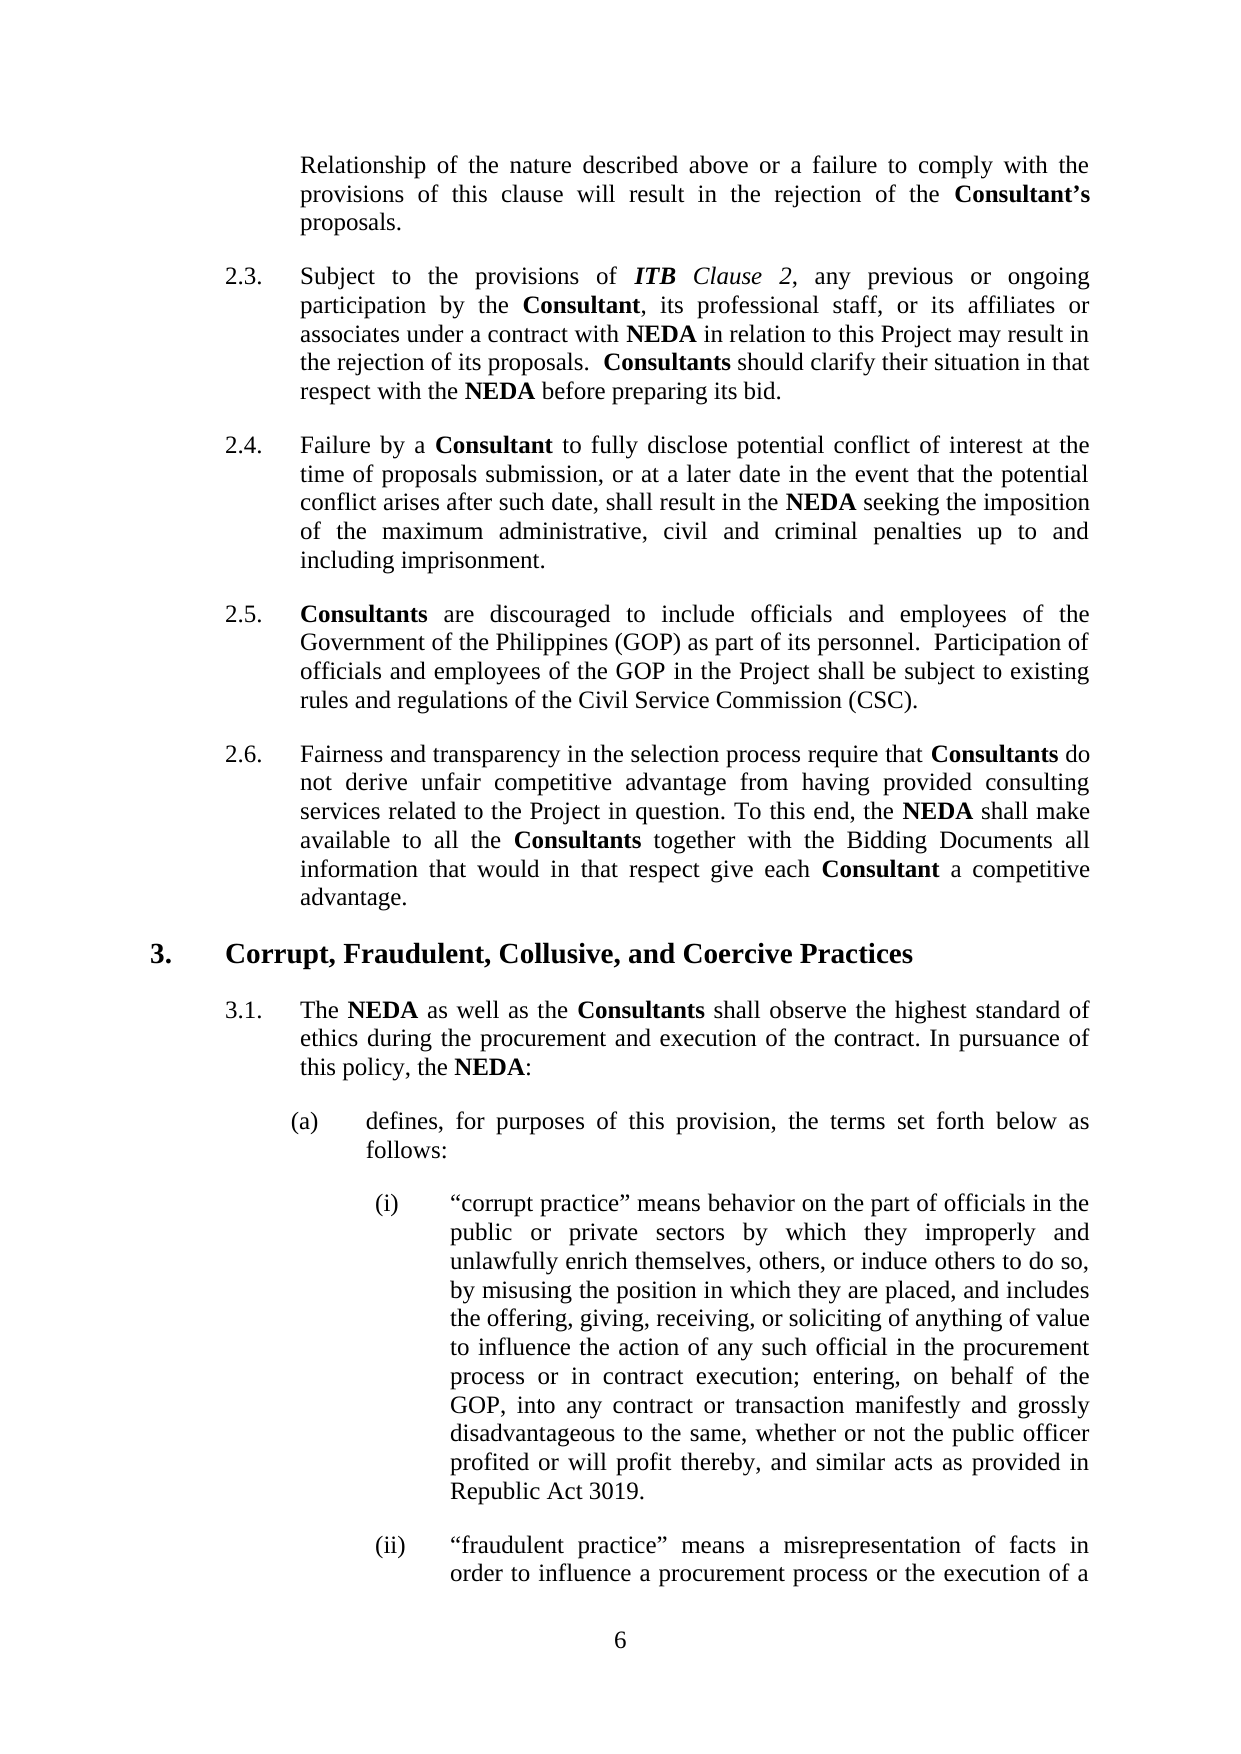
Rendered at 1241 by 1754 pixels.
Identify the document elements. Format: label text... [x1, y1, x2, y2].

list “corrupt practice” means behavior on the part of officials in the public or private sectors by which they improperly and unlawfully enrich themselves, others, or induce others to do so, by misusing the position in which they are placed, and includes the offering, giving, receiving, or soliciting of anything of value to influence the action of any such official in the procurement process or in contract execution; entering, on behalf of the GOP, into any contract or transaction manifestly and grossly disadvantageous to the same, whether or not the public officer profited or will profit thereby, and similar acts as provided in Republic Act 3019. [375, 1188, 1090, 1505]
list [375, 1530, 1090, 1587]
text Fairness and transparency in the selection process require that Consultants do not derive unfair competitive advantage from having provided consulting services related to the Project in question. To this end, the NEDA shall make available to all the Consultants together with the Bidding Documents all information that would in that respect give each Consultant a competitive advantage. [225, 739, 1090, 911]
text The NEDA as well as the Consultants shall observe the highest standard of ethics during the procurement and execution of the contract. In pursuance of this policy, the NEDA: [225, 995, 1090, 1081]
text Failure by a Consultant to fully disclose potential conflict of interest at the time of proposals submission, or at a later date in the event that the potential conflict arises after such date, shall result in the NEDA seeking the imposition of the maximum administrative, civil and criminal penalties up to and including imprisonment. [225, 430, 1090, 574]
text Relationship of the nature described above or a failure to comply with the provisions of this clause will result in the rejection of the Consultant’s proposals. [300, 150, 1090, 236]
list defines, for purposes of this provision, the terms set forth below as follows: [291, 1106, 1090, 1163]
text Consultants are discouraged to include officials and employees of the Government of the Philippines (GOP) as part of its personnel. Participation of officials and employees of the GOP in the Project shall be subject to existing rules and regulations of the Civil Service Commission (CSC). [225, 599, 1090, 714]
subtitle Corrupt, Fraudulent, Collusive, and Coercive Practices [150, 936, 1090, 970]
